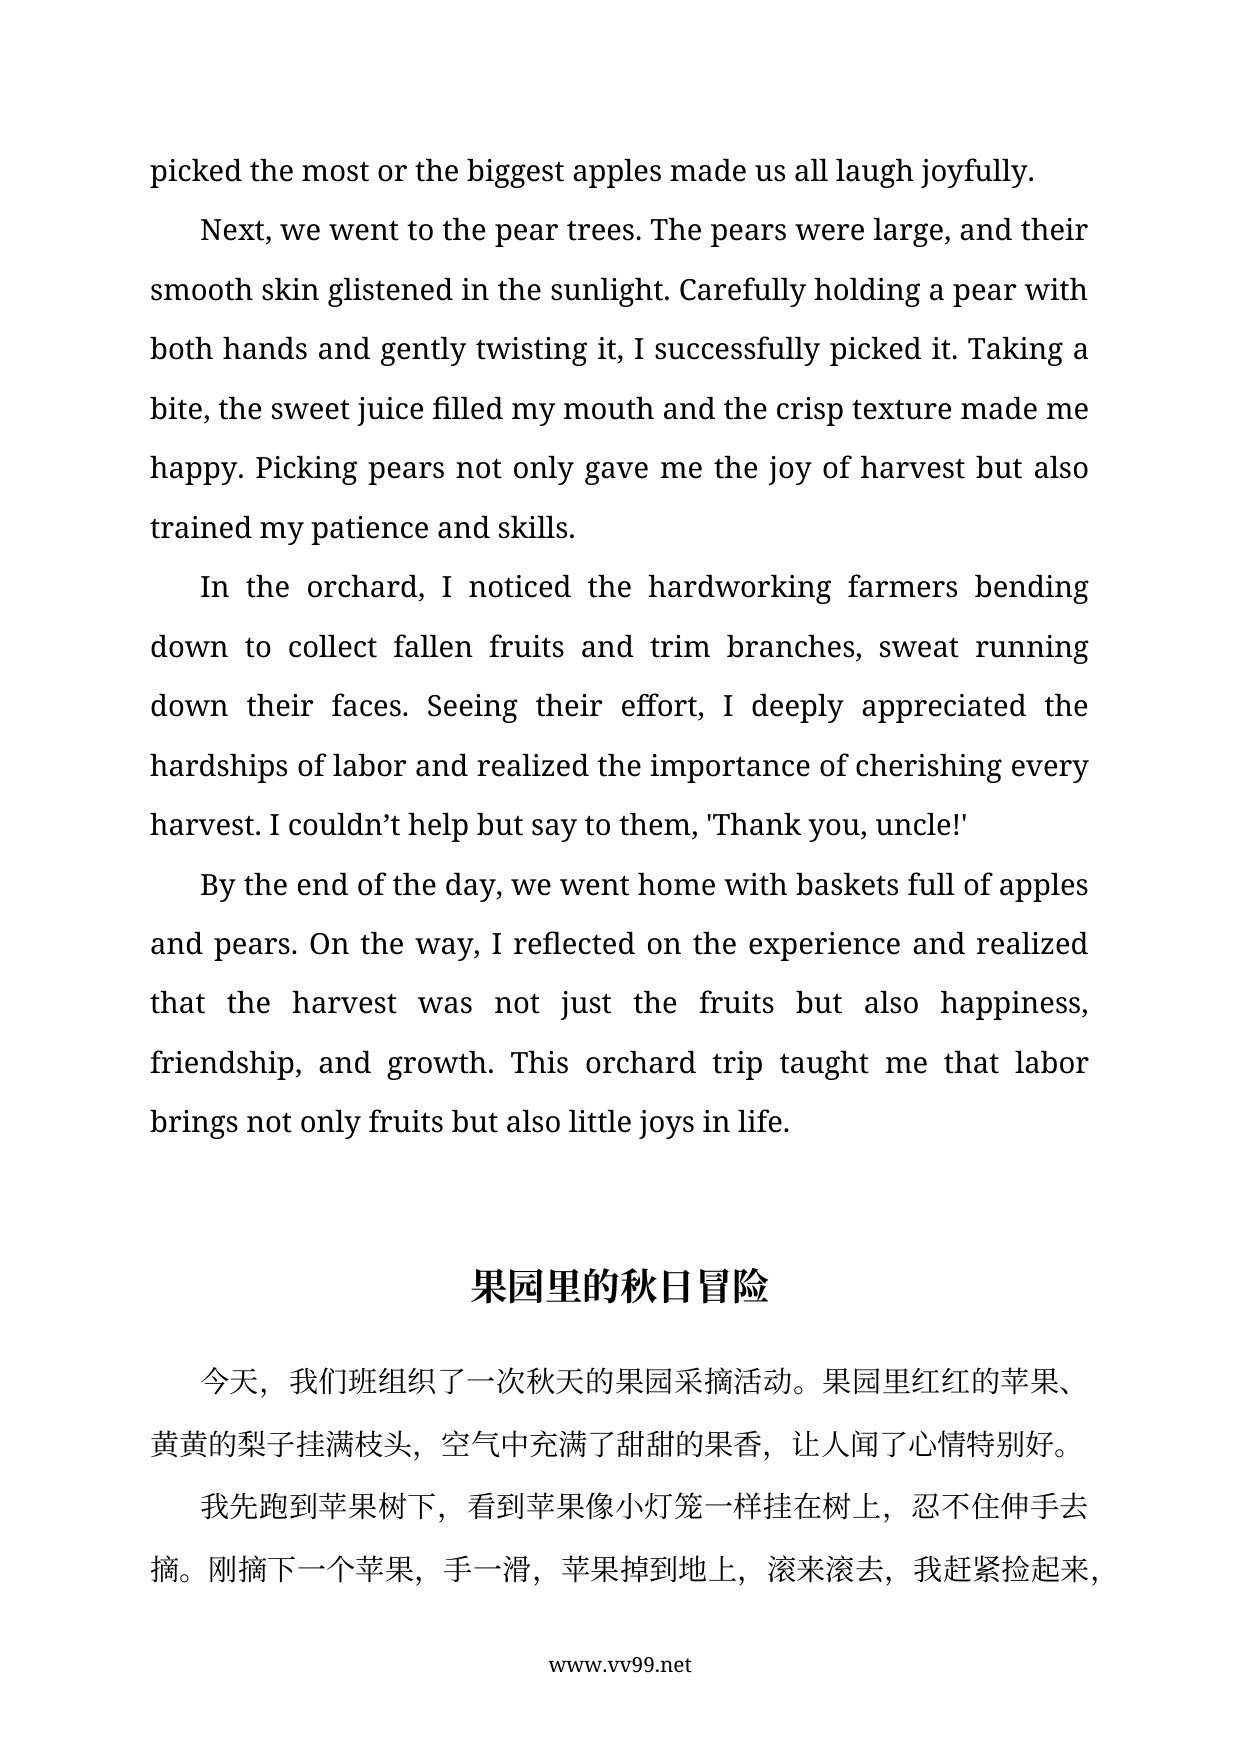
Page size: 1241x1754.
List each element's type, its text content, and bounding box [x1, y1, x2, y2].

text 今天，我们班组织了一次秋天的果园采摘活动。果园里红红的苹果、黄黄的梨子挂满枝头，空气中充满了甜甜的果香，让人闻了心情特别好。 [150, 1359, 1090, 1463]
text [150, 1484, 1090, 1589]
text Next, we went to the pear trees. The pears were large, and their smooth skin glistened in the sunlight. Carefully holding a pear with both hands and gently twisting it, I successfully picked it. Taking a bite, the sweet juice filled my mouth and the crisp texture made me happy. Picking pears not only gave me the joy of harvest but also trained my patience and skills. [150, 209, 1090, 547]
text In the orchard, I noticed the hardworking farmers bending down to collect fallen fruits and trim branches, sweat running down their faces. Seeing their effort, I deeply appreciated the hardships of labor and realized the importance of cherishing every harvest. I couldn’t help but say to them, 'Thank you, uncle!' [150, 566, 1090, 844]
subtitle 果园里的秋日冒险 [150, 1257, 1090, 1311]
text By the end of the day, we went home with baskets full of apples and pears. On the way, I reflected on the experience and realized that the harvest was not just the fruits but also happiness, friendship, and growth. This orchard trip taught me that labor brings not only fruits but also little joys in life. [150, 864, 1090, 1141]
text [150, 150, 1090, 190]
